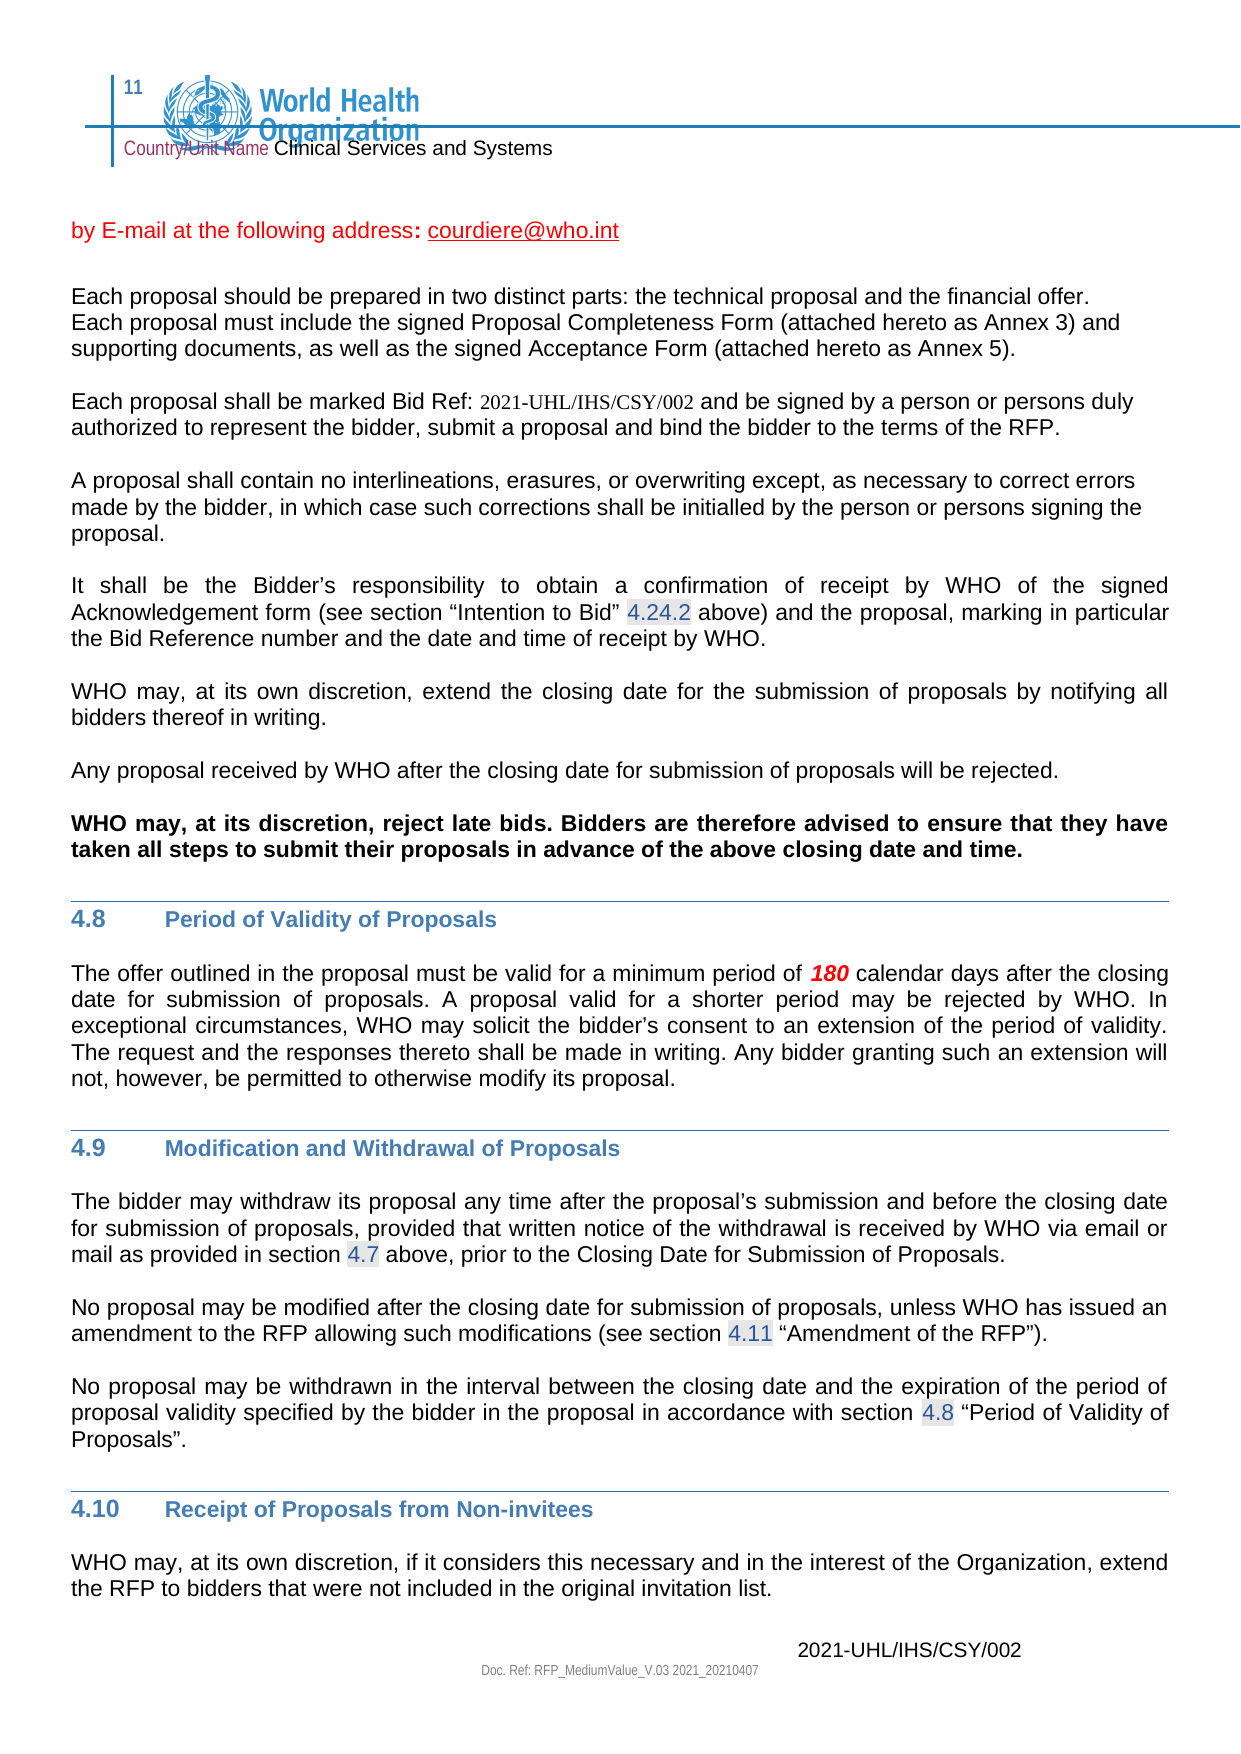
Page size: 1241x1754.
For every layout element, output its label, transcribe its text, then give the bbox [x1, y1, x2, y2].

text It shall be the Bidder’s responsibility to obtain a confirmation of receipt by WHO of the signed Acknowledgement form (see section “Intention to Bid” 4.24.2 above) and the proposal, marking in particular the Bid Reference number and the date and time of receipt by WHO. [71, 572, 1169, 652]
text Each proposal should be prepared in two distinct parts: the technical proposal and the financial offer. [71, 283, 1169, 309]
text by E-mail at the following address: courdiere@who.int [71, 217, 1169, 244]
picture [163, 128, 419, 154]
subtitle Period of Validity of Proposals [71, 902, 1169, 933]
picture [301, 145, 306, 154]
text WHO may, at its own discretion, extend the closing date for the submission of proposals by notifying all bidders thereof in writing. [71, 678, 1169, 731]
text Each proposal must include the signed Proposal Completeness Form (attached hereto as Annex 3) and supporting documents, as well as the signed Acceptance Form (attached hereto as Annex 5). [71, 309, 1169, 362]
text No proposal may be withdrawn in the interval between the closing date and the expiration of the period of proposal validity specified by the bidder in the proposal in accordance with section 4.8 “Period of Validity of Proposals”. [71, 1373, 1169, 1452]
subtitle Modification and Withdrawal of Proposals [71, 1131, 1169, 1162]
picture [375, 145, 383, 154]
text WHO may, at its own discretion, if it considers this necessary and in the interest of the Organization, extend the RFP to bidders that were not included in the original invitation list. [71, 1549, 1169, 1602]
subtitle Receipt of Proposals from Non-invitees [71, 1492, 1169, 1523]
text The bidder may withdraw its proposal any time after the proposal’s submission and before the closing date for submission of proposals, provided that written notice of the withdrawal is received by WHO via email or mail as provided in section 4.7 above, prior to the Closing Date for Submission of Proposals. [71, 1188, 1169, 1267]
text The offer outlined in the proposal must be valid for a minimum period of 180 calendar days after the closing date for submission of proposals. A proposal valid for a shorter period may be rejected by WHO. In exceptional circumstances, WHO may solicit the bidder’s consent to an extension of the period of validity. The request and the responses thereto shall be made in writing. Any bidder granting such an extension will not, however, be permitted to otherwise modify its proposal. [71, 959, 1169, 1091]
picture [226, 144, 231, 154]
text Any proposal received by WHO after the closing date for submission of proposals will be rejected. [71, 757, 1169, 783]
text Each proposal shall be marked Bid Ref: and be signed by a person or persons duly authorized to represent the bidder, submit a proposal and bind the bidder to the terms of the RFP. [71, 388, 1169, 441]
text No proposal may be modified after the closing date for submission of proposals, unless WHO has issued an amendment to the RFP allowing such modifications (see section 4.11 “Amendment of the RFP”). [71, 1294, 1169, 1346]
picture [163, 75, 419, 125]
text WHO may, at its discretion, reject late bids. Bidders are therefore advised to ensure that they have taken all steps to submit their proposals in advance of the above closing date and time. [71, 810, 1169, 862]
text A proposal shall contain no interlineations, erasures, or overwriting except, as necessary to correct errors made by the bidder, in which case such corrections shall be initialled by the person or persons signing the proposal. [71, 467, 1169, 546]
